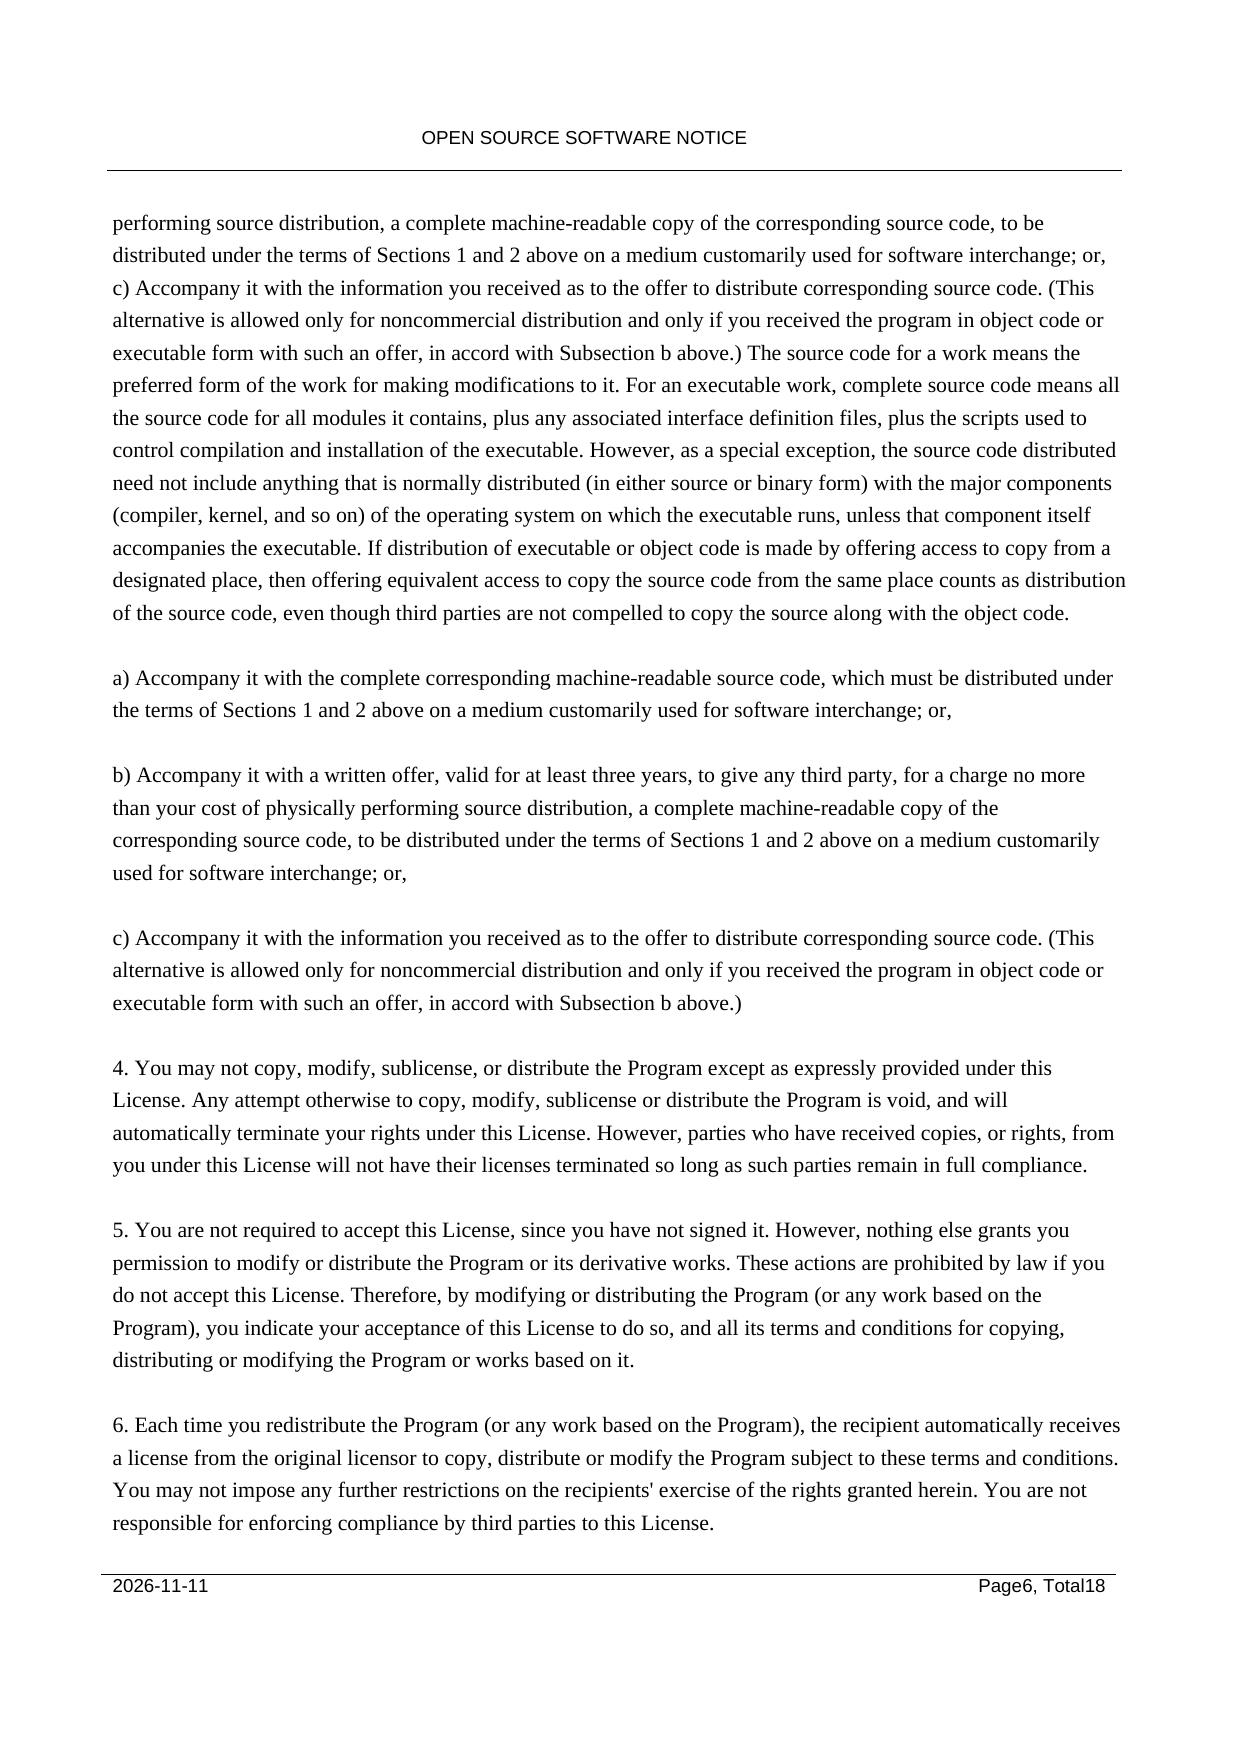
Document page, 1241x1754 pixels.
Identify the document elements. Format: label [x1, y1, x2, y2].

text [112, 206, 1128, 1539]
